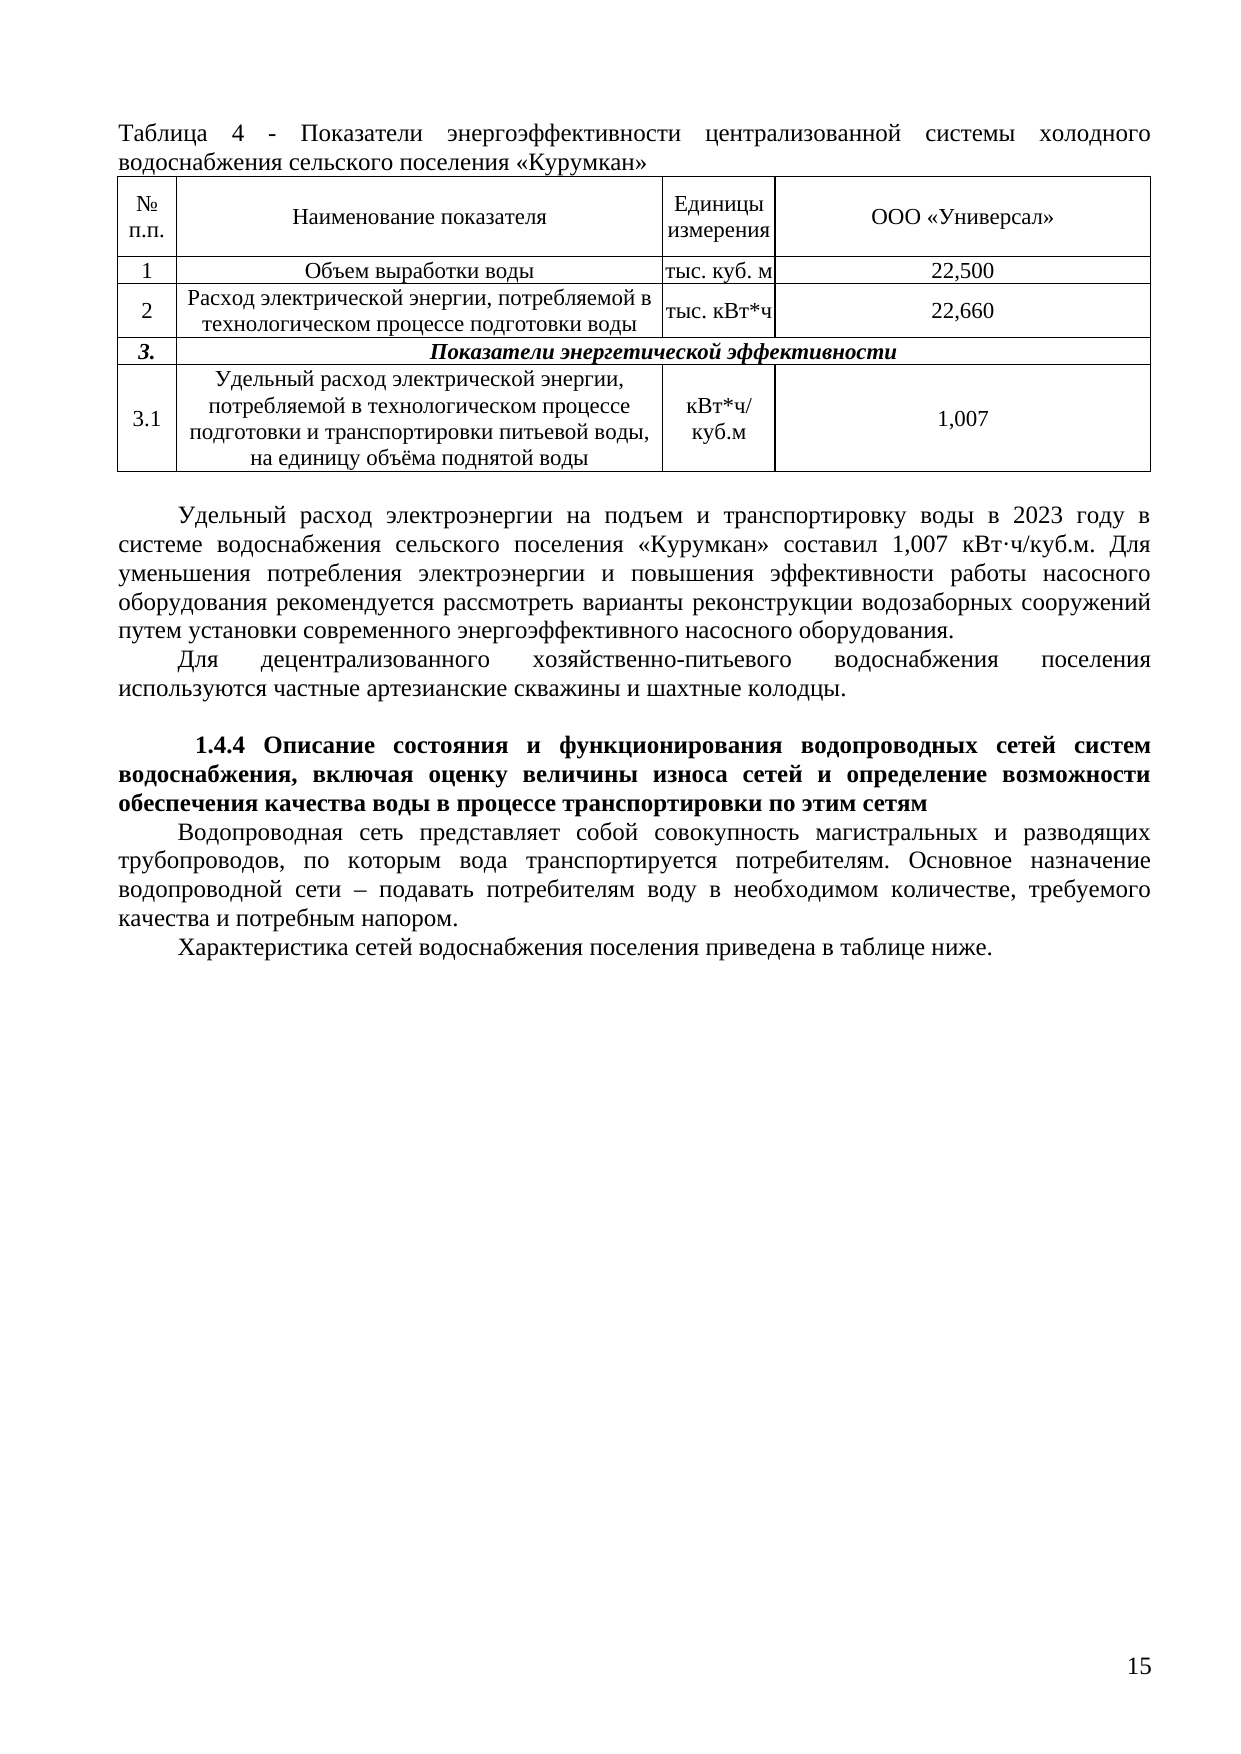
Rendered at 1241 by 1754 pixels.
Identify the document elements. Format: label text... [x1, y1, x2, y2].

table_cell 1 [118, 257, 176, 283]
text Характеристика сетей водоснабжения поселения приведена в таблице ниже. [118, 932, 1152, 961]
table_cell 1,007 [776, 365, 1150, 471]
table_cell тыс. куб. м [663, 257, 774, 283]
table_cell Показатели энергетической эффективности [177, 338, 1150, 364]
subtitle 1.4.4 Описание состояния и функционирования водопроводных сетей систем водоснабжения, включая оценку величины износа сетей и определение возможности обеспечения качества воды в процессе транспортировки по этим сетям [118, 731, 1152, 817]
table_cell 22,500 [776, 257, 1150, 283]
table_header ООО «Универсал» [776, 177, 1150, 256]
table_cell кВт*ч/ куб.м [663, 365, 774, 471]
table_cell 2 [118, 284, 176, 337]
text Удельный расход электроэнергии на подъем и транспортировку воды в 2023 году в системе водоснабжения сельского поселения «Курумкан» составил 1,007 кВт·ч/куб.м. Для уменьшения потребления электроэнергии и повышения эффективности работы насосного оборудования рекомендуется рассмотреть варианты реконструкции водозаборных сооружений путем установки современного энергоэффективного насосного оборудования. [118, 501, 1152, 644]
table_cell тыс. кВт*ч [663, 284, 774, 337]
table_header Единицы измерения [663, 177, 774, 256]
table_header № п.п. [118, 177, 176, 256]
text Таблица 4 - Показатели энергоэффективности централизованной системы холодного водоснабжения сельского поселения «Курумкан» [118, 118, 1152, 176]
table_cell Расход электрической энергии, потребляемой в технологическом процессе подготовки воды [177, 284, 662, 337]
table_cell 3. [118, 338, 176, 364]
text Водопроводная сеть представляет собой совокупность магистральных и разводящих трубопроводов, по которым вода транспортируется потребителям. Основное назначение водопроводной сети – подавать потребителям воду в необходимом количестве, требуемого качества и потребным напором. [118, 817, 1152, 932]
table_cell Удельный расход электрической энергии, потребляемой в технологическом процессе подготовки и транспортировки питьевой воды, на единицу объёма поднятой воды [177, 365, 662, 471]
text Для децентрализованного хозяйственно-питьевого водоснабжения поселения используются частные артезианские скважины и шахтные колодцы. [118, 644, 1152, 702]
table_cell 3.1 [118, 365, 176, 471]
table_header Наименование показателя [177, 177, 662, 256]
table_cell Объем выработки воды [177, 257, 662, 283]
table_cell 22,660 [776, 284, 1150, 337]
